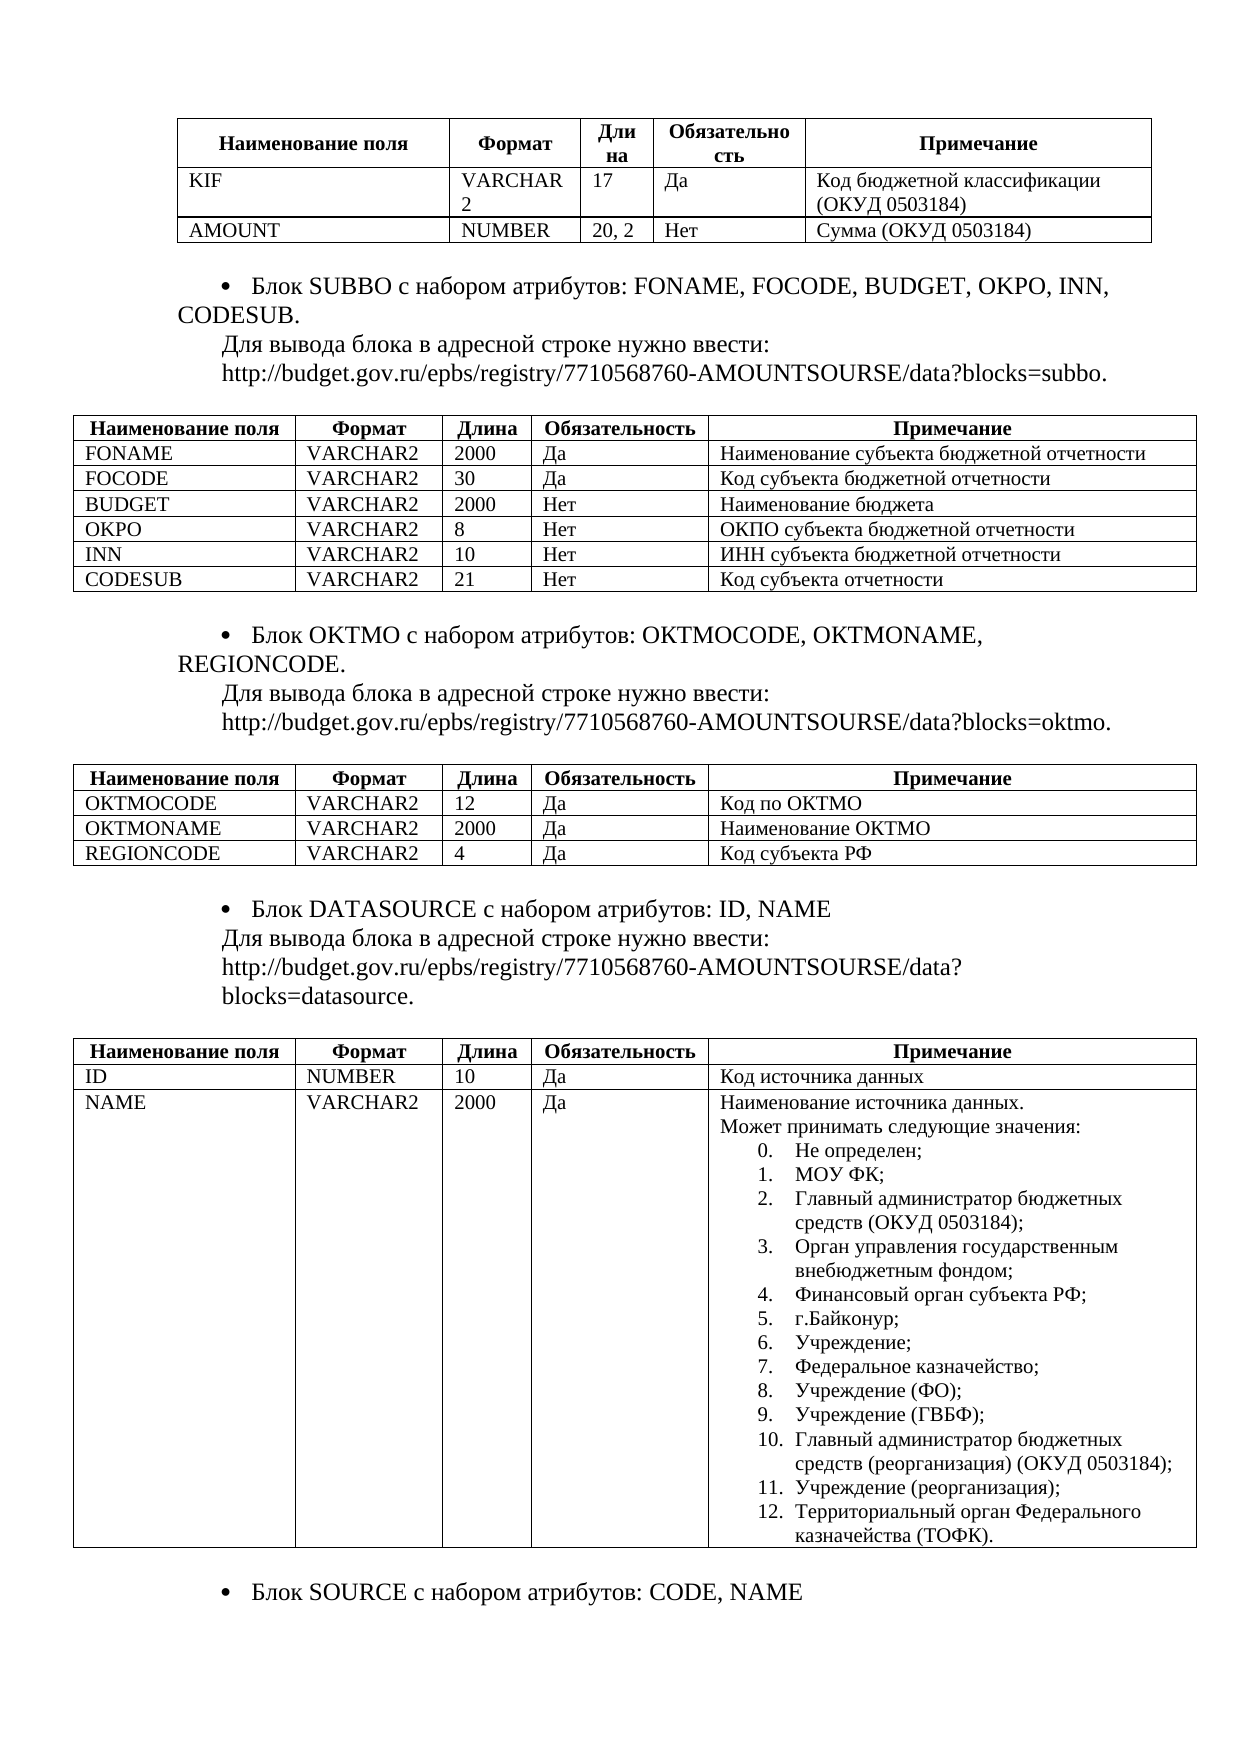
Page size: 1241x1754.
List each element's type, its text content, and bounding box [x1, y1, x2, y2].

table_cell Наименование бюджета [709, 491, 1196, 516]
table_cell ОКТМОCODE [74, 791, 295, 814]
table_cell VARCHAR2 [296, 466, 442, 490]
table_cell NUMBER [296, 1065, 442, 1088]
table_cell 21 [443, 567, 531, 591]
table_cell VARCHAR2 [296, 841, 442, 865]
table_cell VARCHAR2 [296, 816, 442, 840]
list Блок SUBBO с набором атрибутов: FONAME, FOCODE, BUDGET, OKPO, INN, CODESUB. [177, 271, 1152, 329]
table_cell Да [532, 1090, 708, 1547]
table_cell 2000 [443, 491, 531, 516]
list Блок SOURCE с набором атрибутов: CODE, NAME [177, 1577, 1152, 1605]
table_cell NAME [74, 1090, 295, 1547]
table_cell 4 [443, 841, 531, 865]
table_cell Да [532, 791, 708, 814]
table_cell ИНН субъекта бюджетной отчетности [709, 542, 1196, 566]
table_cell 20, 2 [581, 218, 653, 242]
table_cell 2000 [443, 441, 531, 465]
table_cell ID [74, 1065, 295, 1088]
table_cell 30 [443, 466, 531, 490]
table_cell 8 [443, 517, 531, 541]
list Блок OKTMO с набором атрибутов: ОКТМОCODE, ОКТМОNAME, REGIONCODE. [177, 621, 1152, 678]
table_cell 10 [443, 542, 531, 566]
table_cell KIF [178, 168, 449, 216]
table_cell Да [654, 168, 805, 216]
table_cell 2000 [443, 816, 531, 840]
table_cell Наименование ОКТМО [709, 816, 1196, 840]
table_cell VARCHAR2 [296, 542, 442, 566]
table_cell OKPO [74, 517, 295, 541]
table_header Длина [443, 416, 531, 440]
table_cell 2000 [443, 1090, 531, 1547]
list Для вывода блока в адресной строке нужно ввести: http://budget.gov.ru/epbs/registry/7710568760-AMOUNTSOURSE/data?blocks=oktmo. [222, 678, 1152, 736]
table_cell Код субъекта РФ [709, 841, 1196, 865]
table_cell Да [532, 441, 708, 465]
table_cell Наименование источника данных. Может принимать следующие значения: Не определен; МОУ ФК; Главный администратор бюджетных средств (ОКУД 0503184); Орган управления государственным внебюджетным фондом; Финансовый орган субъекта РФ; г.Байконур; Учреждение; Федеральное казначейство; Учреждение (ФО); Учреждение (ГВБФ); Главный администратор бюджетных средств (реорганизация) (ОКУД 0503184); Учреждение (реорганизация); Территориальный орган Федерального казначейства (ТОФК). [709, 1090, 1196, 1547]
table_header Примечание [709, 416, 1196, 440]
list Блок DATASOURCE с набором атрибутов: ID, NAME [177, 894, 1152, 923]
table_cell AMOUNT [178, 218, 449, 242]
table_header Длина [443, 765, 531, 789]
table_header Обязательность [532, 416, 708, 440]
table_cell Нет [532, 567, 708, 591]
table_cell REGIONCODE [74, 841, 295, 865]
table_cell Да [532, 1065, 708, 1088]
table_header Обязательность [532, 765, 708, 789]
table_cell Наименование субъекта бюджетной отчетности [709, 441, 1196, 465]
table_cell ОКТМОNAME [74, 816, 295, 840]
table_header Формат [296, 416, 442, 440]
table_header Обязательность [654, 119, 805, 167]
table_cell Сумма (ОКУД 0503184) [806, 218, 1151, 242]
table_cell Код по ОКТМО [709, 791, 1196, 814]
table_header Примечание [709, 1039, 1196, 1063]
table_cell INN [74, 542, 295, 566]
table_header Наименование поля [74, 765, 295, 789]
table_header Формат [296, 1039, 442, 1063]
table_cell 12 [443, 791, 531, 814]
list Для вывода блока в адресной строке нужно ввести: http://budget.gov.ru/epbs/registry/7710568760-AMOUNTSOURSE/data?blocks=subbo. [222, 329, 1152, 386]
table_cell FONAME [74, 441, 295, 465]
table_header Примечание [806, 119, 1151, 167]
table_cell Да [532, 816, 708, 840]
table_header Наименование поля [74, 1039, 295, 1063]
table_cell BUDGET [74, 491, 295, 516]
table_cell Нет [532, 517, 708, 541]
table_cell CODESUB [74, 567, 295, 591]
table_cell VARCHAR2 [296, 491, 442, 516]
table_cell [806, 168, 1151, 216]
table_cell Да [532, 841, 708, 865]
table_cell Нет [532, 491, 708, 516]
table_cell Код субъекта бюджетной отчетности [709, 466, 1196, 490]
table_header Формат [450, 119, 580, 167]
table_cell VARCHAR2 [296, 517, 442, 541]
table_cell 17 [581, 168, 653, 216]
table_header Формат [296, 765, 442, 789]
table_cell Нет [532, 542, 708, 566]
table_cell NUMBER [450, 218, 580, 242]
table_header Длина [443, 1039, 531, 1063]
table_cell Код источника данных [709, 1065, 1196, 1088]
table_cell FOCODE [74, 466, 295, 490]
table_header Обязательность [532, 1039, 708, 1063]
table_cell VARCHAR2 [450, 168, 580, 216]
table_header Примечание [709, 765, 1196, 789]
table_cell VARCHAR2 [296, 791, 442, 814]
table_header Наименование поля [178, 119, 449, 167]
table_cell ОКПО субъекта бюджетной отчетности [709, 517, 1196, 541]
table_cell Нет [654, 218, 805, 242]
table_header Длина [581, 119, 653, 167]
table_cell VARCHAR2 [296, 441, 442, 465]
table_cell VARCHAR2 [296, 567, 442, 591]
table_cell Код субъекта отчетности [709, 567, 1196, 591]
table_cell VARCHAR2 [296, 1090, 442, 1547]
table_header Наименование поля [74, 416, 295, 440]
list Для вывода блока в адресной строке нужно ввести: http://budget.gov.ru/epbs/registry/7710568760-AMOUNTSOURSE/data?blocks=datasource. [222, 923, 1152, 1009]
table_cell Да [532, 466, 708, 490]
table_cell 10 [443, 1065, 531, 1088]
